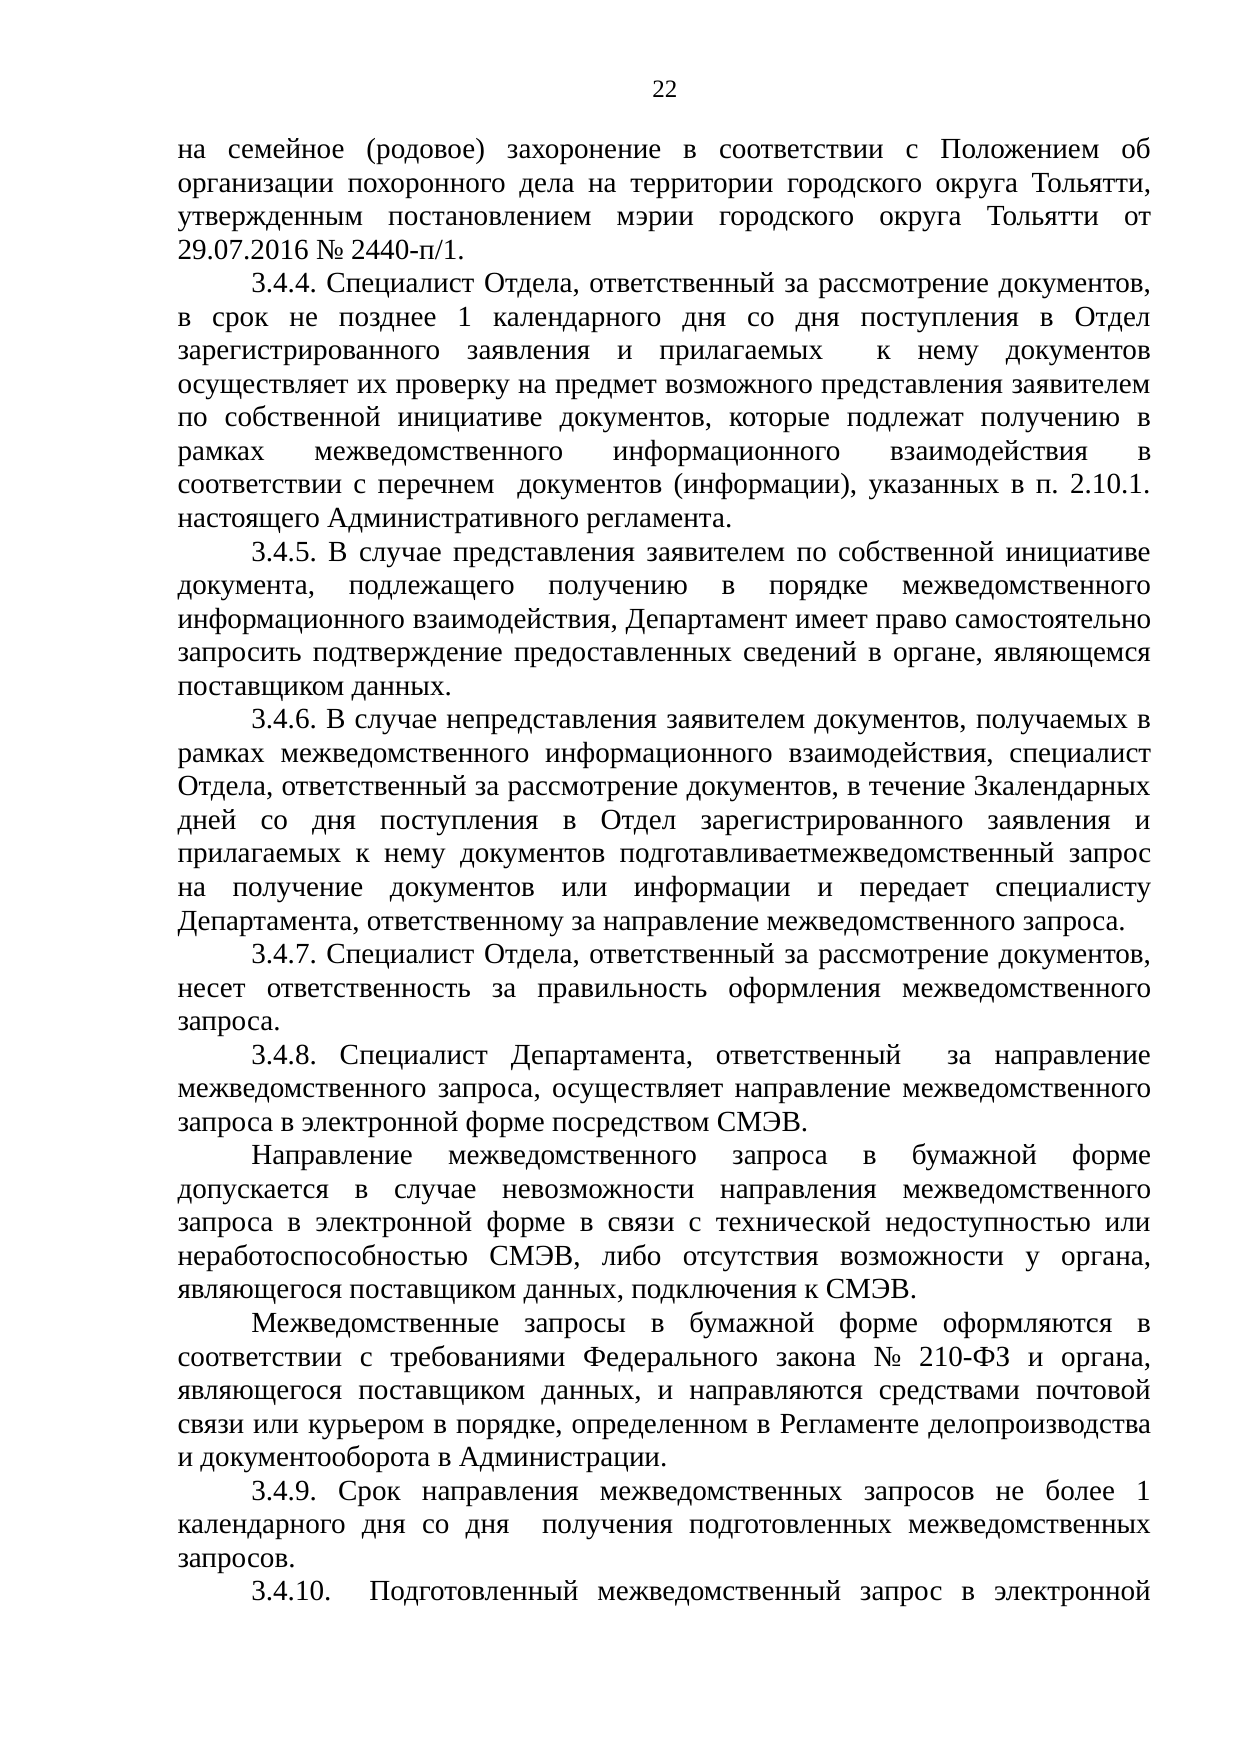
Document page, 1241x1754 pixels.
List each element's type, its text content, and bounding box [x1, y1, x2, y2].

text 3.4.7. Специалист Отдела, ответственный за рассмотрение документов, несет ответственность за правильность оформления межведомственного запроса. [177, 936, 1152, 1037]
text 3.4.5. В случае представления заявителем по собственной инициативе документа, подлежащего получению в порядке межведомственного информационного взаимодействия, Департамент имеет право самостоятельно запросить подтверждение предоставленных сведений в органе, являющемся поставщиком данных. [177, 534, 1152, 701]
text Межведомственные запросы в бумажной форме оформляются в соответствии с требованиями Федерального закона № 210-ФЗ и органа, являющегося поставщиком данных, и направляются средствами почтовой связи или курьером в порядке, определенном в Регламенте делопроизводства и документооборота в Администрации. [177, 1305, 1152, 1473]
text 3.4.9. Срок направления межведомственных запросов не более 1 календарного дня со дня получения подготовленных межведомственных запросов. [177, 1473, 1152, 1573]
text Направление межведомственного запроса в бумажной форме допускается в случае невозможности направления межведомственного запроса в электронной форме в связи с технической недоступностью или неработоспособностью СМЭВ, либо отсутствия возможности у органа, являющегося поставщиком данных, подключения к СМЭВ. [177, 1137, 1152, 1305]
text 3.4.4. Специалист Отдела, ответственный за рассмотрение документов, в срок не позднее 1 календарного дня со дня поступления в Отдел зарегистрированного заявления и прилагаемых к нему документов осуществляет их проверку на предмет возможного представления заявителем по собственной инициативе документов, которые подлежат получению в рамках межведомственного информационного взаимодействия в соответствии с перечнем документов (информации), указанных в п. 2.10.1. настоящего Административного регламента. [177, 265, 1152, 534]
text 3.4.6. В случае непредставления заявителем документов, получаемых в рамках межведомственного информационного взаимодействия, специалист Отдела, ответственный за рассмотрение документов, в течение 3календарных дней со дня поступления в Отдел зарегистрированного заявления и прилагаемых к нему документов подготавливаетмежведомственный запрос на получение документов или информации и передает специалисту Департамента, ответственному за направление межведомственного запроса. [177, 701, 1152, 936]
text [177, 131, 1152, 265]
text 3.4.8. Специалист Департамента, ответственный за направление межведомственного запроса, осуществляет направление межведомственного запроса в электронной форме посредством СМЭВ. [177, 1037, 1152, 1137]
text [177, 1573, 1152, 1607]
